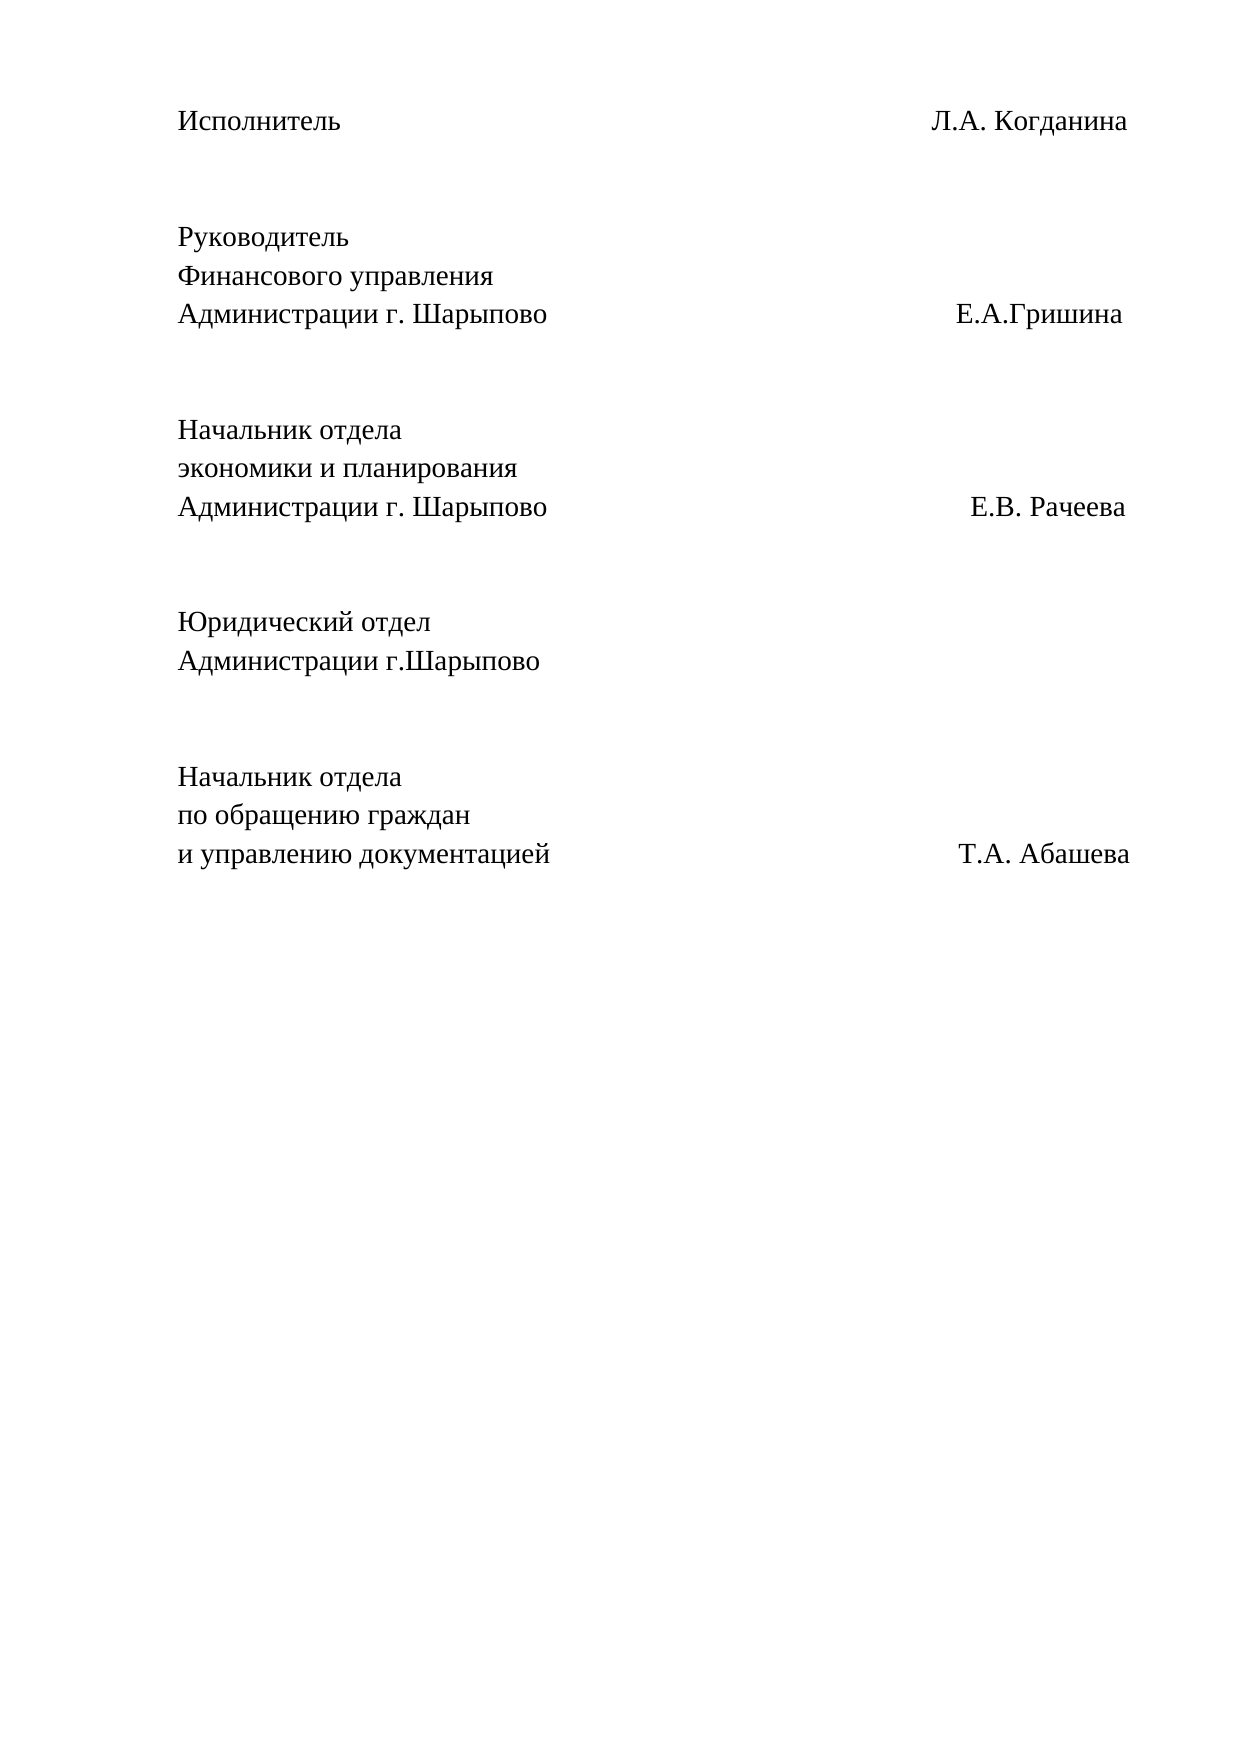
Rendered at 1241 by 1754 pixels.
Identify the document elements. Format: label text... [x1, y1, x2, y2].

text Администрации г. Шарыпово Е.А.Гришина [177, 296, 1152, 330]
text и управлению документацией Т.А. Абашева [177, 836, 1152, 869]
text Администрации г.Шарыпово [177, 643, 1152, 677]
text Администрации г. Шарыпово Е.В. Рачеева [177, 489, 1152, 522]
text по обращению граждан [177, 797, 1152, 831]
text Юридический отдел [177, 604, 1152, 638]
text Исполнитель Л.А. Когданина [177, 103, 1152, 137]
text Финансового управления [177, 258, 1152, 291]
text Начальник отдела [177, 759, 1152, 792]
text экономики и планирования [177, 450, 1152, 484]
text Руководитель [177, 219, 1152, 253]
text Начальник отдела [177, 412, 1152, 445]
